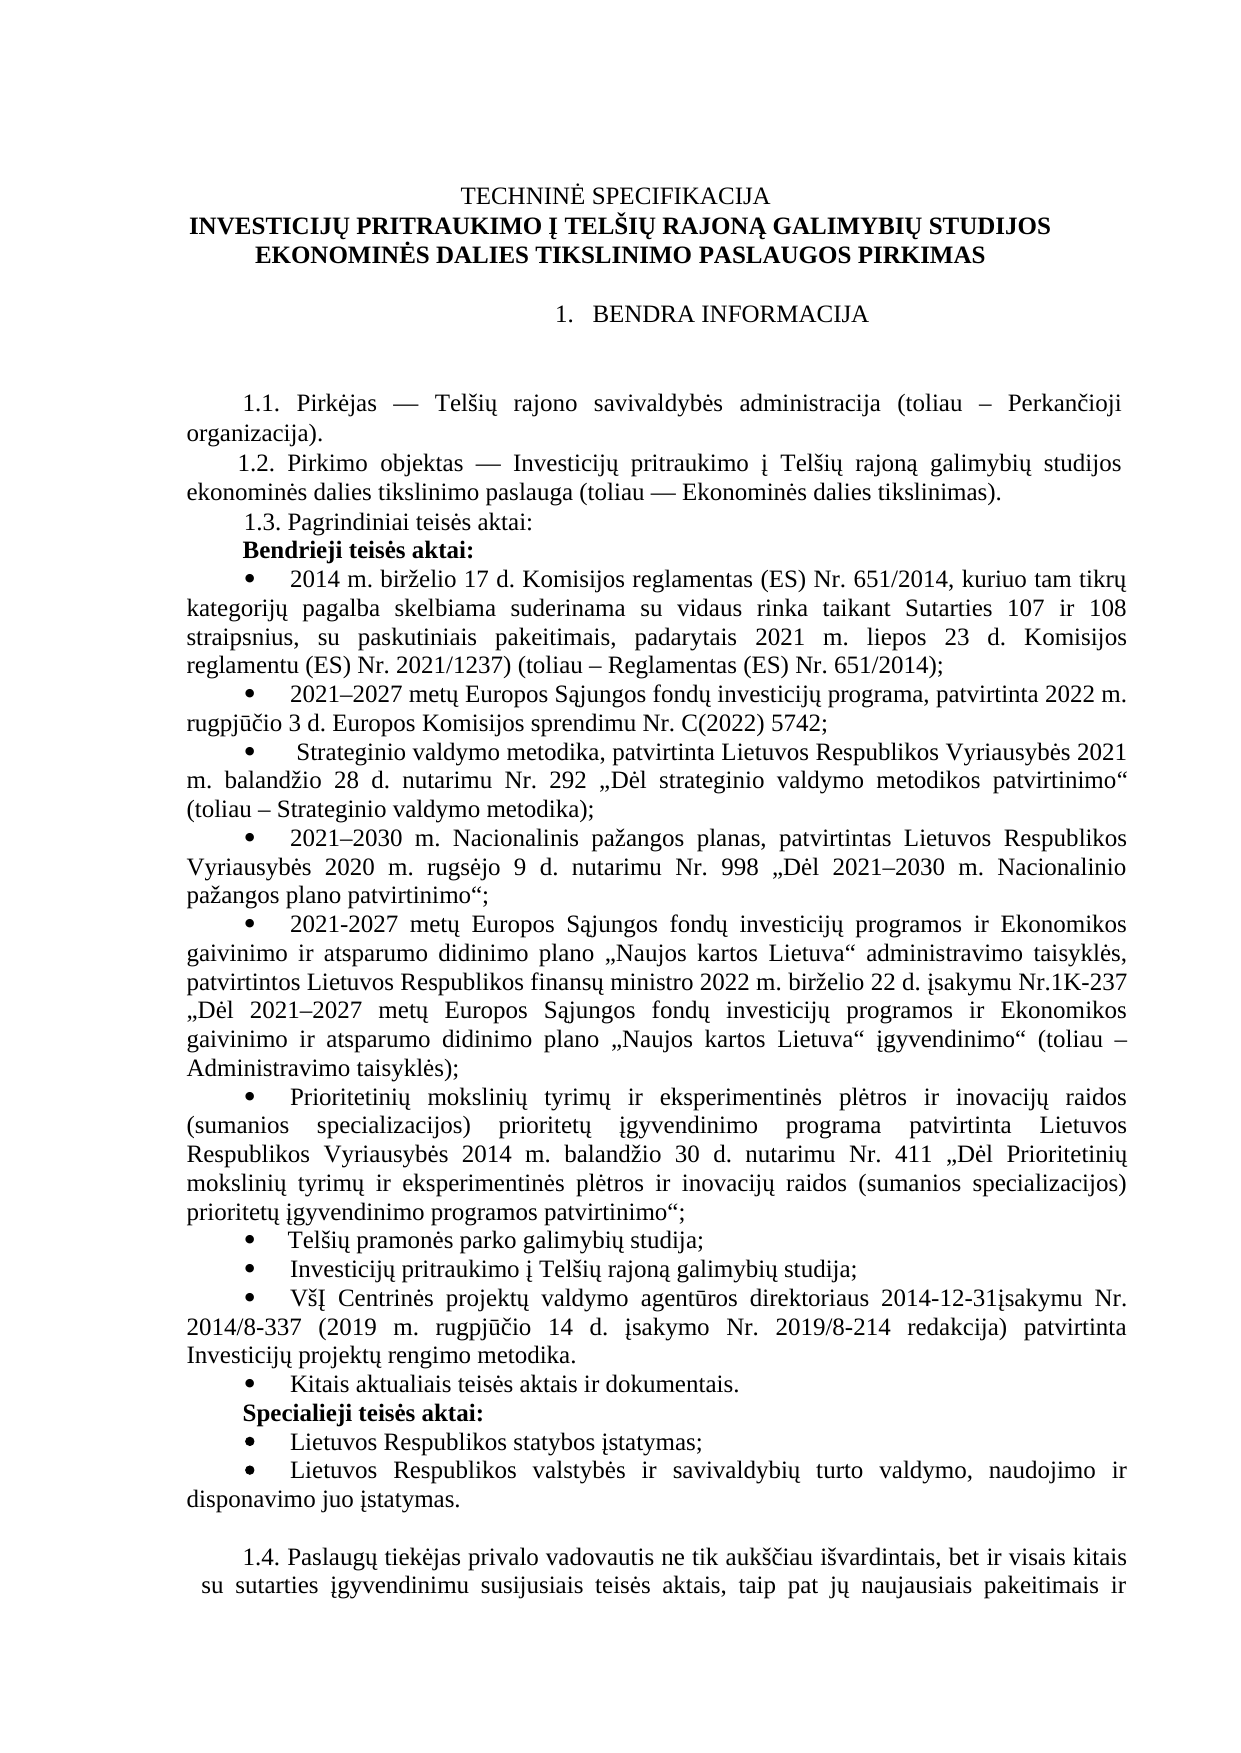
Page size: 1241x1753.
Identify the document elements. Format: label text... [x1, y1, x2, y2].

list BENDRA INFORMACIJA [296, 299, 1128, 328]
list VšĮ Centrinės projektų valdymo agentūros direktoriaus 2014-12-31įsakymu Nr. 2014/8-337 (2019 m. rugpjūčio 14 d. įsakymo Nr. 2019/8-214 redakcija) patvirtinta Investicijų projektų rengimo metodika. [186, 1283, 1128, 1369]
list 2021–2027 metų Europos Sąjungos fondų investicijų programa, patvirtinta 2022 m. rugpjūčio 3 d. Europos Komisijos sprendimu Nr. C(2022) 5742; [186, 679, 1128, 737]
text 1.2. Pirkimo objektas — Investicijų pritraukimo į Telšių rajoną galimybių studijos ekonominės dalies tikslinimo paslauga (toliau — Ekonominės dalies tikslinimas). [186, 448, 1122, 506]
list Lietuvos Respublikos statybos įstatymas; [245, 1427, 1128, 1456]
list Kitais aktualiais teisės aktais ir dokumentais. [186, 1369, 1128, 1398]
text 1.1. Pirkėjas — Telšių rajono savivaldybės administracija (toliau – Perkančioji organizacija). [186, 388, 1122, 447]
list 2014 m. birželio 17 d. Komisijos reglamentas (ES) Nr. 651/2014, kuriuo tam tikrų kategorijų pagalba skelbiama suderinama su vidaus rinka taikant Sutarties 107 ir 108 straipsnius, su paskutiniais pakeitimais, padarytais 2021 m. liepos 23 d. Komisijos reglamentu (ES) Nr. 2021/1237) (toliau – Reglamentas (ES) Nr. 651/2014); [186, 564, 1128, 679]
list Investicijų pritraukimo į Telšių rajoną galimybių studija; [186, 1254, 1128, 1283]
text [201, 1542, 1128, 1599]
text TECHNINĖ SPECIFIKACIJA [112, 181, 1119, 210]
text Specialieji teisės aktai: [242, 1398, 1128, 1427]
list Lietuvos Respublikos valstybės ir savivaldybių turto valdymo, naudojimo ir disponavimo juo įstatymas. [186, 1456, 1128, 1513]
list Telšių pramonės parko galimybių studija; [186, 1226, 1128, 1254]
text 1.3. Pagrindiniai teisės aktai: [237, 507, 1128, 536]
text INVESTICIJŲ PRITRAUKIMO Į TELŠIŲ RAJONĄ GALIMYBIŲ STUDIJOS EKONOMINĖS DALIES TIKSLINIMO PASLAUGOS PIRKIMAS [112, 212, 1128, 268]
list Strateginio valdymo metodika, patvirtinta Lietuvos Respublikos Vyriausybės 2021 m. balandžio 28 d. nutarimu Nr. 292 „Dėl strateginio valdymo metodikos patvirtinimo“ (toliau – Strateginio valdymo metodika); [186, 737, 1128, 823]
list 2021-2027 metų Europos Sąjungos fondų investicijų programos ir Ekonomikos gaivinimo ir atsparumo didinimo plano „Naujos kartos Lietuva“ administravimo taisyklės, patvirtintos Lietuvos Respublikos finansų ministro 2022 m. birželio 22 d. įsakymu Nr.1K-237 „Dėl 2021–2027 metų Europos Sąjungos fondų investicijų programos ir Ekonomikos gaivinimo ir atsparumo didinimo plano „Naujos kartos Lietuva“ įgyvendinimo“ (toliau –Administravimo taisyklės); [186, 909, 1128, 1082]
list Bendrieji teisės aktai: [242, 536, 1128, 564]
list Prioritetinių mokslinių tyrimų ir eksperimentinės plėtros ir inovacijų raidos (sumanios specializacijos) prioritetų įgyvendinimo programa patvirtinta Lietuvos Respublikos Vyriausybės 2014 m. balandžio 30 d. nutarimu Nr. 411 „Dėl Prioritetinių mokslinių tyrimų ir eksperimentinės plėtros ir inovacijų raidos (sumanios specializacijos) prioritetų įgyvendinimo programos patvirtinimo“; [186, 1082, 1128, 1226]
list 2021–2030 m. Nacionalinis pažangos planas, patvirtintas Lietuvos Respublikos Vyriausybės 2020 m. rugsėjo 9 d. nutarimu Nr. 998 „Dėl 2021–2030 m. Nacionalinio pažangos plano patvirtinimo“; [186, 823, 1128, 909]
